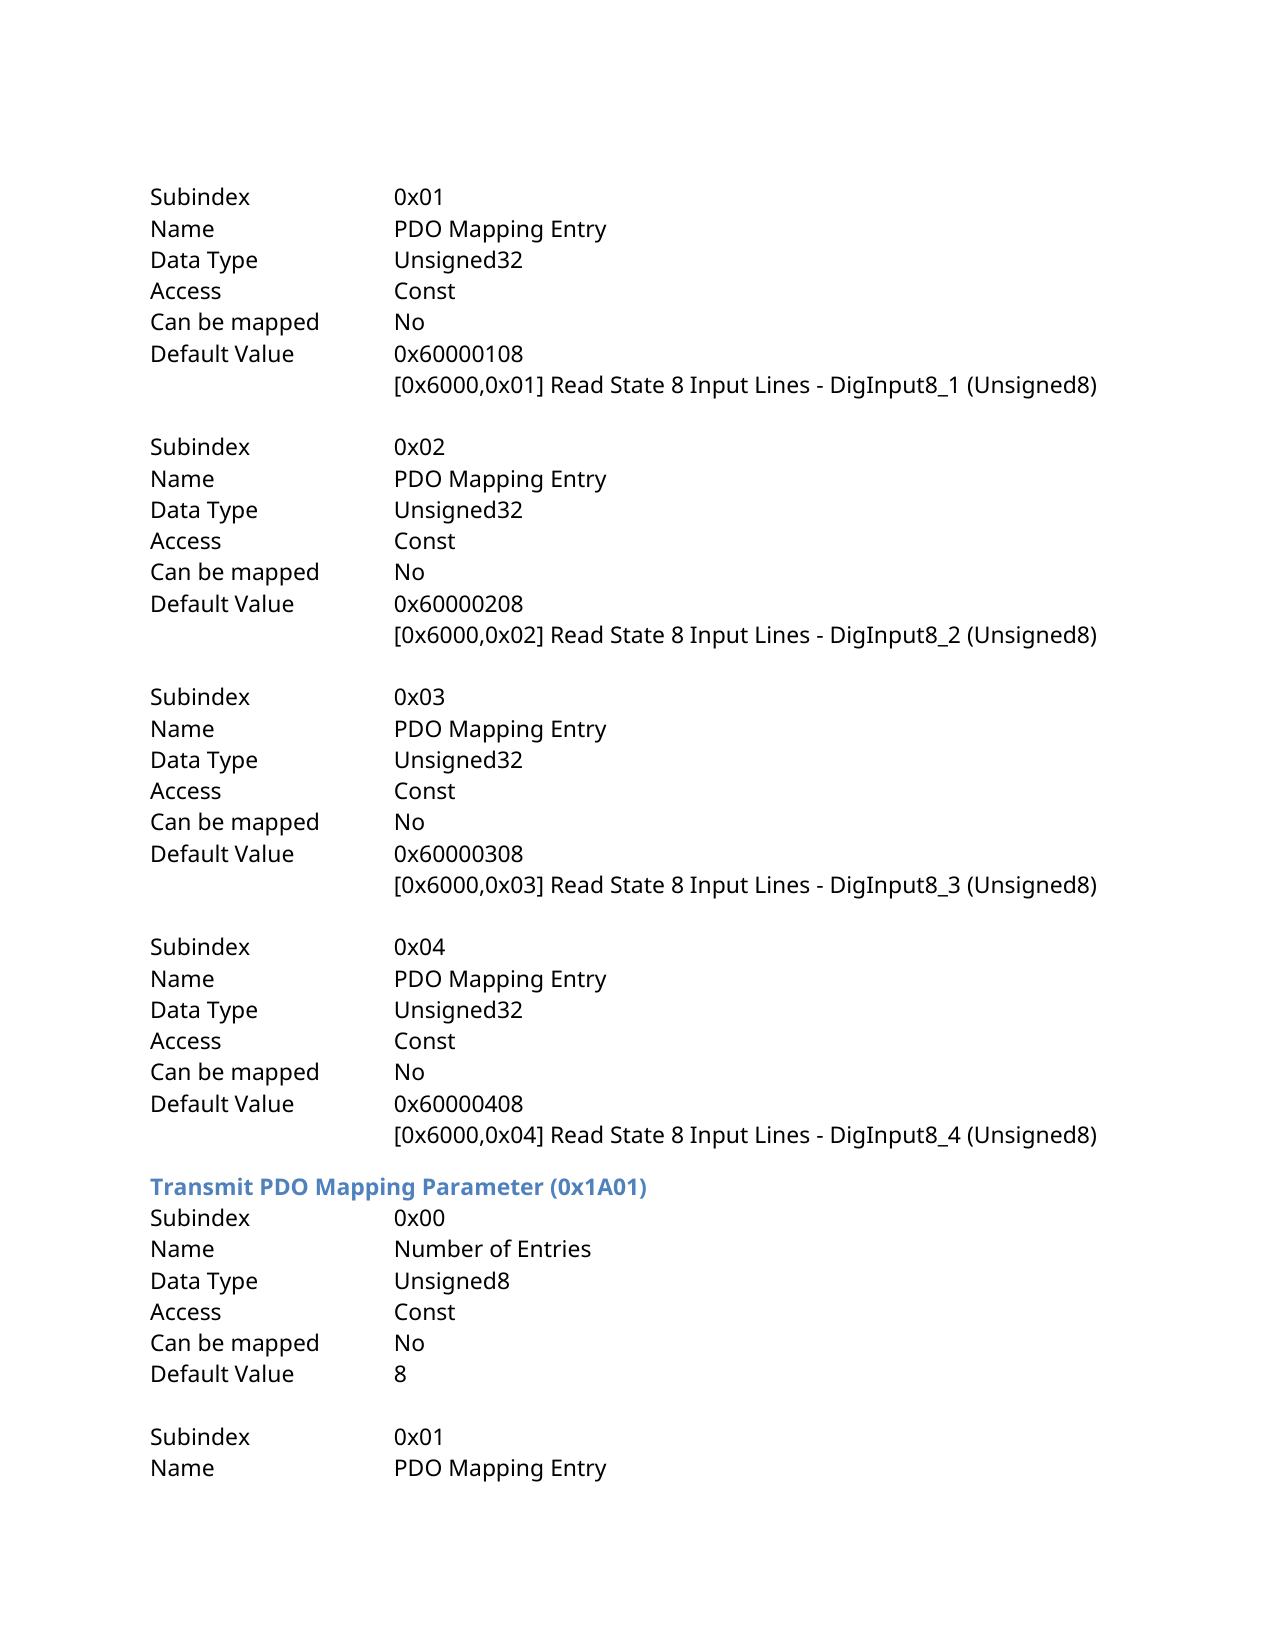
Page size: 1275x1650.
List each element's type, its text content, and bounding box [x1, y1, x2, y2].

table_cell PDO Mapping Entry [383, 713, 1114, 744]
table_cell 8 [383, 1358, 1114, 1389]
table_cell Name [139, 463, 382, 494]
table_cell No [383, 806, 1114, 837]
table_cell Name [139, 1452, 382, 1483]
table_cell Number of Entries [383, 1233, 1114, 1264]
table_cell Can be mapped [139, 1327, 382, 1358]
table_header 0x04 [383, 931, 1114, 962]
table_cell PDO Mapping Entry [383, 463, 1114, 494]
table_header Subindex [139, 1421, 382, 1452]
table_cell Can be mapped [139, 806, 382, 837]
table_cell No [383, 306, 1114, 337]
table_cell Access [139, 525, 382, 556]
table_header 0x00 [383, 1202, 1114, 1233]
table_cell Unsigned8 [383, 1265, 1114, 1296]
table_cell Unsigned32 [383, 244, 1114, 275]
table_cell Unsigned32 [383, 744, 1114, 775]
table_cell Const [383, 775, 1114, 806]
table_cell PDO Mapping Entry [383, 213, 1114, 244]
table_header Subindex [139, 181, 382, 212]
table_cell Can be mapped [139, 306, 382, 337]
table_header 0x01 [383, 1421, 1114, 1452]
table_cell Name [139, 1233, 382, 1264]
table_cell Name [139, 963, 382, 994]
table_cell Can be mapped [139, 556, 382, 587]
table_header Subindex [139, 931, 382, 962]
table_header 0x03 [383, 681, 1114, 712]
table_cell Data Type [139, 494, 382, 525]
table_cell 0x60000208 [0x6000,0x02] Read State 8 Input Lines - DigInput8_2 (Unsigned8) [383, 588, 1114, 650]
table_cell Data Type [139, 994, 382, 1025]
table_cell Const [383, 525, 1114, 556]
table_cell Default Value [139, 838, 382, 900]
table_header Subindex [139, 431, 382, 462]
table_cell Access [139, 275, 382, 306]
table_cell Access [139, 1025, 382, 1056]
table_cell PDO Mapping Entry [383, 1452, 1114, 1483]
table_cell Unsigned32 [383, 494, 1114, 525]
table_cell Const [383, 275, 1114, 306]
table_header 0x02 [383, 431, 1114, 462]
table_cell Default Value [139, 1358, 382, 1389]
table_cell No [383, 556, 1114, 587]
table_header Subindex [139, 681, 382, 712]
table_cell Unsigned32 [383, 994, 1114, 1025]
table_cell Access [139, 775, 382, 806]
table_cell Can be mapped [139, 1056, 382, 1087]
table_cell Const [383, 1296, 1114, 1327]
table_header Subindex [139, 1202, 382, 1233]
table_cell 0x60000308 [0x6000,0x03] Read State 8 Input Lines - DigInput8_3 (Unsigned8) [383, 838, 1114, 900]
table_cell Data Type [139, 1265, 382, 1296]
table_cell No [383, 1056, 1114, 1087]
table_cell Const [383, 1025, 1114, 1056]
table_cell Data Type [139, 244, 382, 275]
table_cell No [383, 1327, 1114, 1358]
table_cell Access [139, 1296, 382, 1327]
table_cell PDO Mapping Entry [383, 963, 1114, 994]
table_cell Data Type [139, 744, 382, 775]
table_cell Default Value [139, 338, 382, 400]
table_cell 0x60000108 [0x6000,0x01] Read State 8 Input Lines - DigInput8_1 (Unsigned8) [383, 338, 1114, 400]
table_cell Name [139, 713, 382, 744]
table_cell Default Value [139, 1088, 382, 1150]
subtitle Transmit PDO Mapping Parameter (0x1A01) [150, 1171, 1125, 1202]
table_header 0x01 [383, 181, 1114, 212]
table_cell Name [139, 213, 382, 244]
table_cell 0x60000408 [0x6000,0x04] Read State 8 Input Lines - DigInput8_4 (Unsigned8) [383, 1088, 1114, 1150]
table_cell Default Value [139, 588, 382, 650]
